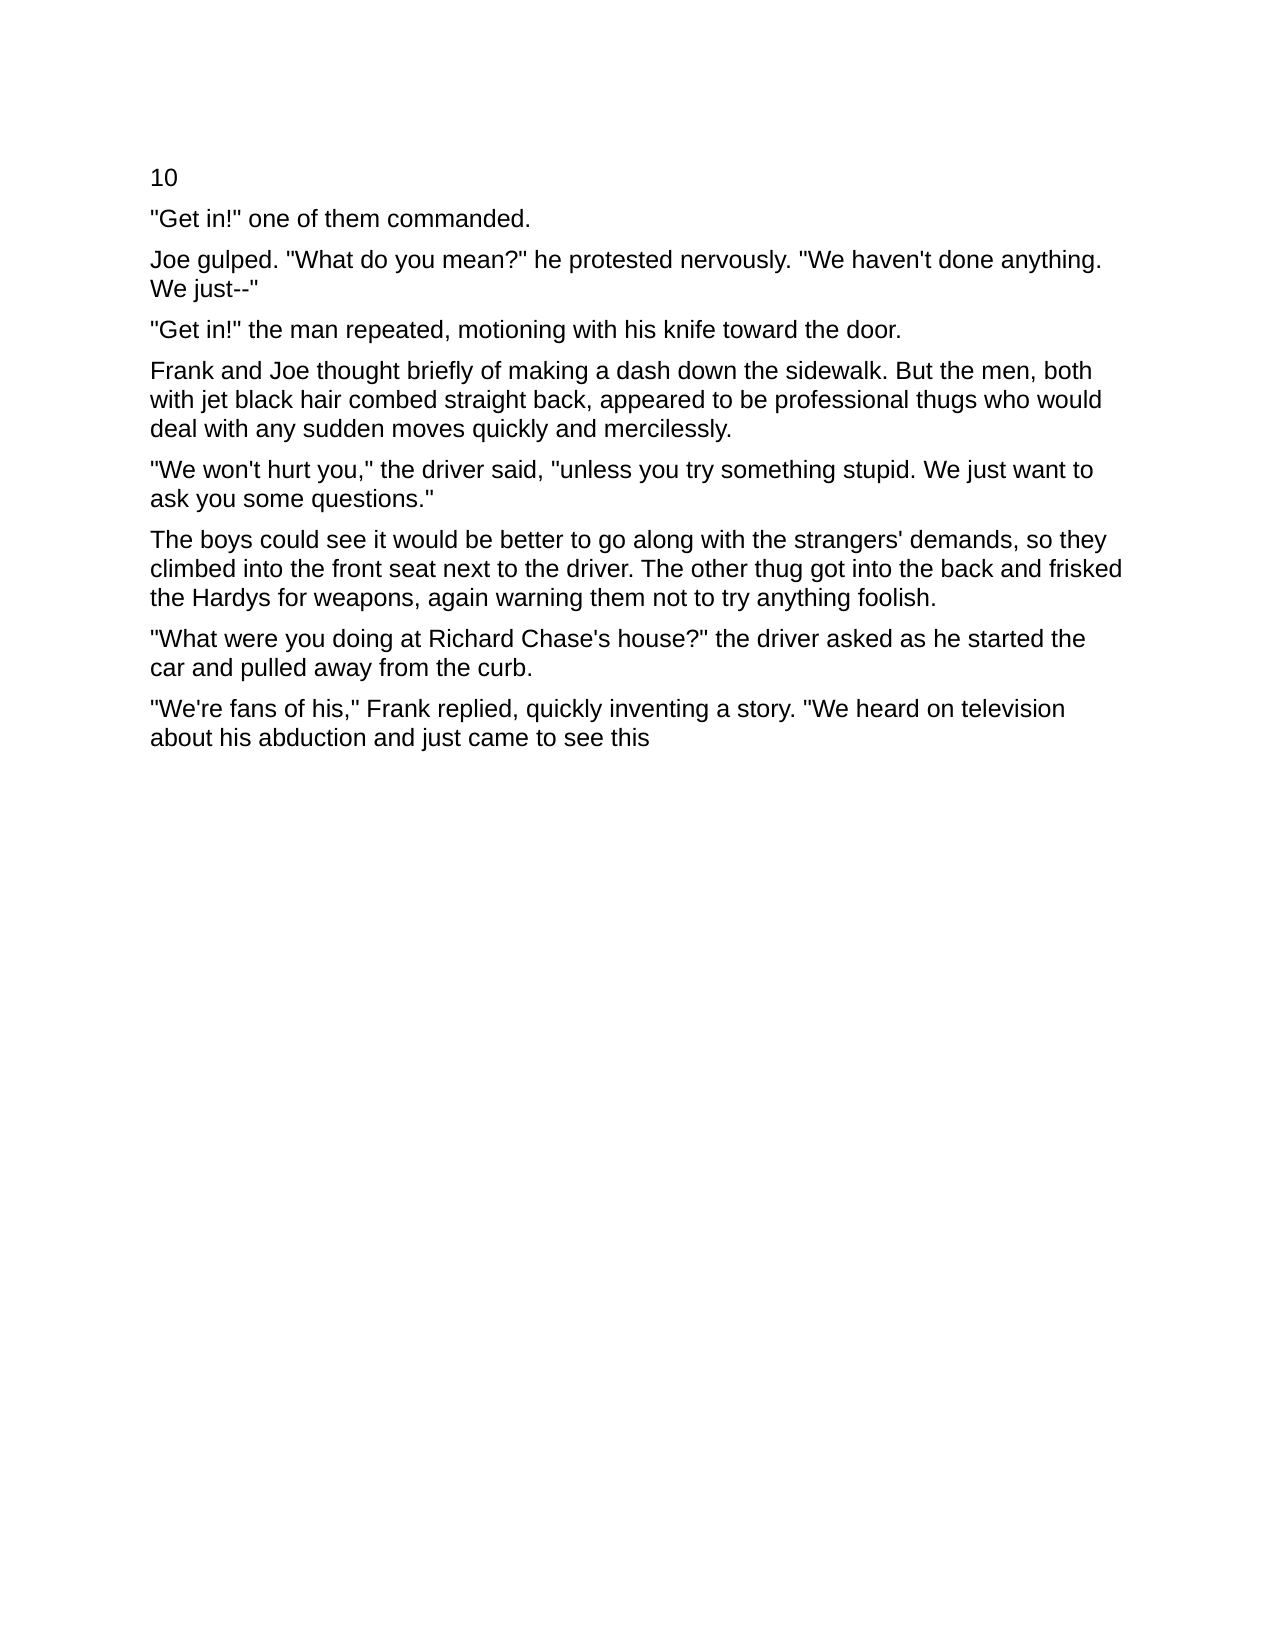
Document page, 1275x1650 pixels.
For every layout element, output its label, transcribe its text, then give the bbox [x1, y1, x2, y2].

text The boys could see it would be better to go along with the strangers' demands, so they climbed into the front seat next to the driver. The other thug got into the back and frisked the Hardys for weapons, again warning them not to try anything foolish. [150, 525, 1125, 611]
text "Get in!" one of them commanded. [150, 204, 1125, 232]
text 10 [150, 162, 1125, 191]
text "Get in!" the man repeated, motioning with his knife toward the door. [150, 315, 1125, 344]
text "We won't hurt you," the driver said, "unless you try something stupid. We just want to ask you some questions." [150, 455, 1125, 512]
text Frank and Joe thought briefly of making a dash down the sidewalk. But the men, both with jet black hair combed straight back, appeared to be professional thugs who would deal with any sudden moves quickly and mercilessly. [150, 356, 1125, 442]
text "What were you doing at Richard Chase's house?" the driver asked as he started the car and pulled away from the curb. [150, 624, 1125, 681]
text "We're fans of his," Frank replied, quickly inventing a story. "We heard on television about his abduction and just came to see this [150, 694, 1125, 751]
text Joe gulped. "What do you mean?" he protested nervously. "We haven't done anything. We just--" [150, 245, 1125, 302]
